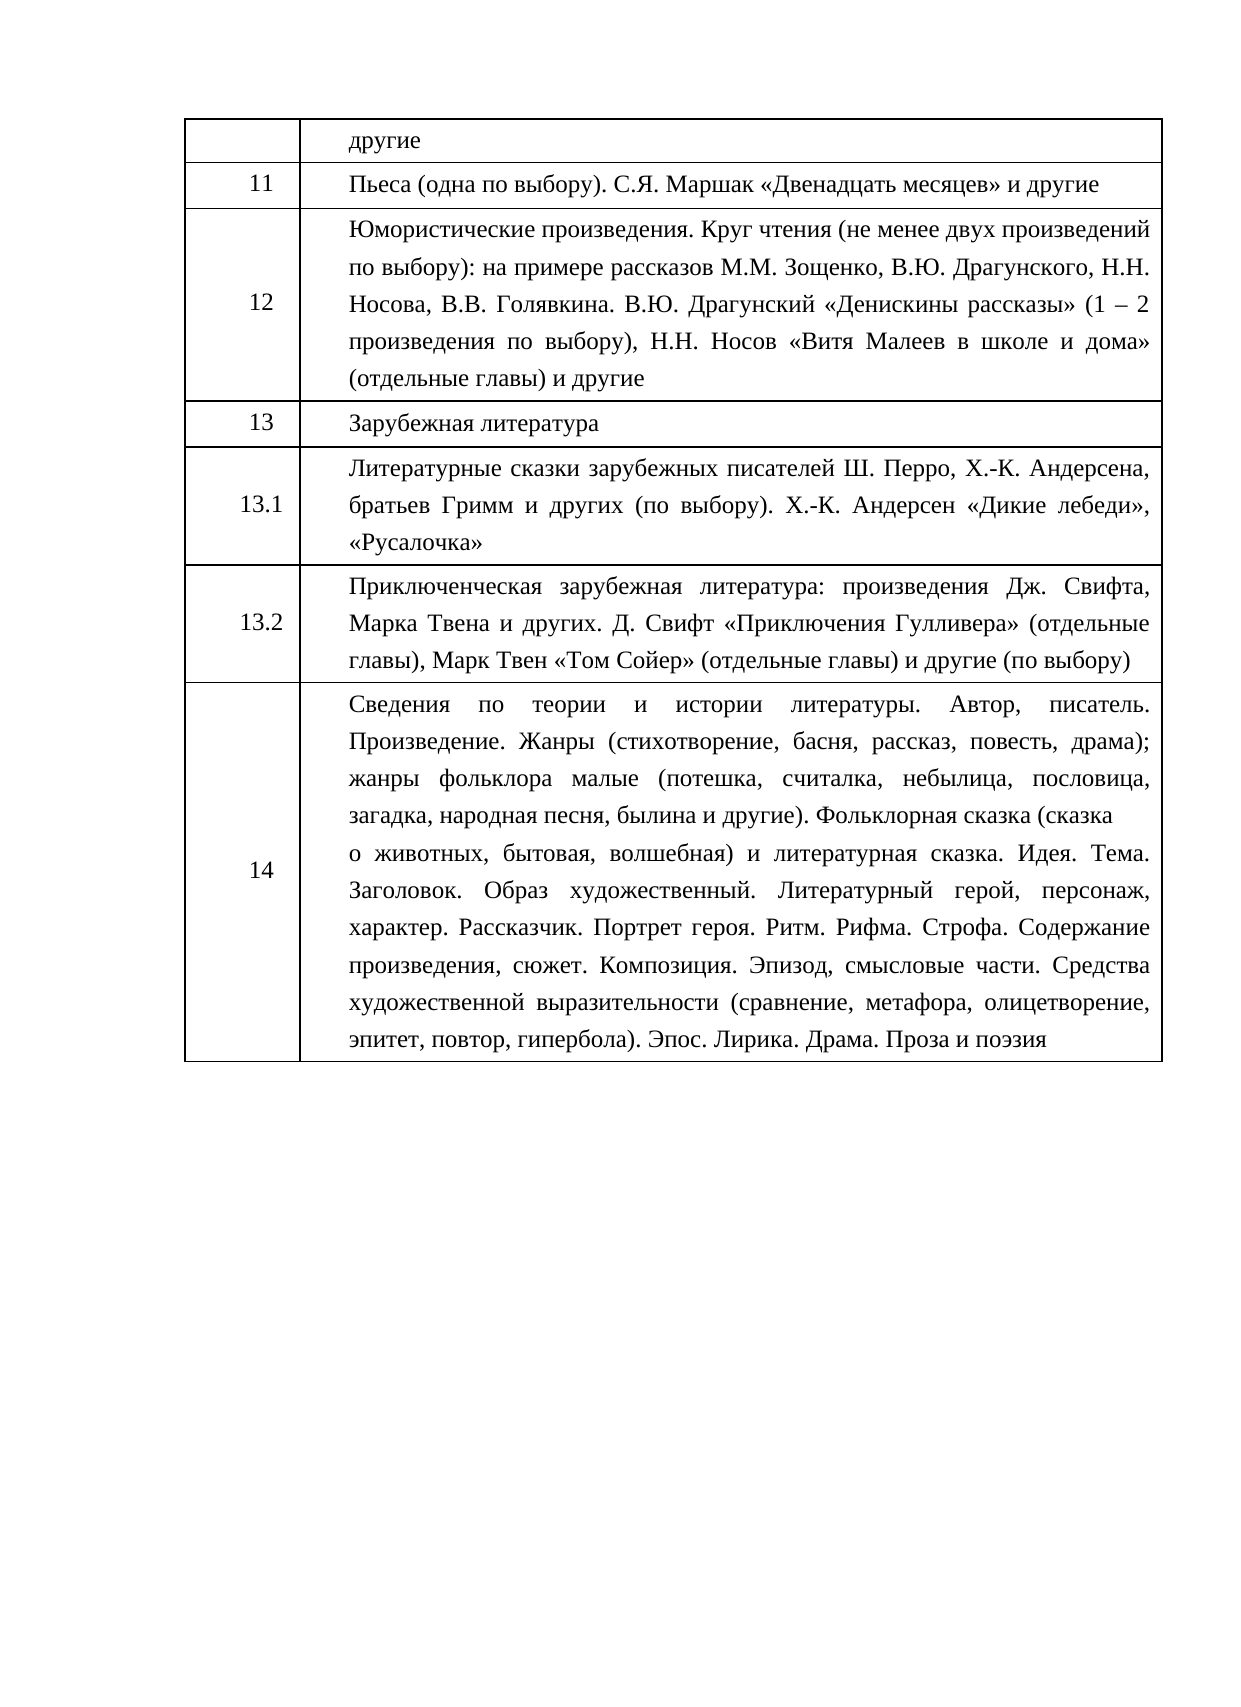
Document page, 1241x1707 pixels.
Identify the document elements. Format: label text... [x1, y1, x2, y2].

table_cell Зарубежная литература [301, 402, 1161, 446]
table_cell Пьеса (одна по выбору). С.Я. Маршак «Двенадцать месяцев» и другие [301, 163, 1161, 207]
table_cell 10 [186, 120, 299, 161]
table_cell Юмористические произведения. Круг чтения (не менее двух произведений по выбору): на примере рассказов М.М. Зощенко, В.Ю. Драгунского, Н.Н. Носова, В.В. Голявкина. В.Ю. Драгунский «Денискины рассказы» (1 – 2 произведения по выбору), Н.Н. Носов «Витя Малеев в школе и дома» (отдельные главы) и другие [301, 209, 1161, 400]
table_cell 13.1 [186, 448, 299, 564]
table_cell 13 [186, 402, 299, 446]
table_cell 11 [186, 163, 299, 207]
table_cell Литературные сказки зарубежных писателей Ш. Перро, Х.-К. Андерсена, братьев Гримм и других (по выбору). Х.-К. Андерсен «Дикие лебеди», «Русалочка» [301, 448, 1161, 564]
table_cell 12 [186, 209, 299, 400]
table_cell 13.2 [186, 566, 299, 682]
table_cell Сведения по теории и истории литературы. Автор, писатель. Произведение. Жанры (стихотворение, басня, рассказ, повесть, драма); жанры фольклора малые (потешка, считалка, небылица, пословица, загадка, народная песня, былина и другие). Фольклорная сказка (сказка о животных, бытовая, волшебная) и литературная сказка. Идея. Тема. Заголовок. Образ художественный. Литературный герой, персонаж, характер. Рассказчик. Портрет героя. Ритм. Рифма. Строфа. Содержание произведения, сюжет. Композиция. Эпизод, смысловые части. Средства художественной выразительности (сравнение, метафора, олицетворение, эпитет, повтор, гипербола). Эпос. Лирика. Драма. Проза и поэзия [301, 683, 1161, 1061]
table_cell 14 [186, 683, 299, 1061]
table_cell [301, 120, 1161, 161]
table_cell Приключенческая зарубежная литература: произведения Дж. Свифта, Марка Твена и других. Д. Свифт «Приключения Гулливера» (отдельные главы), Марк Твен «Том Сойер» (отдельные главы) и другие (по выбору) [301, 566, 1161, 682]
